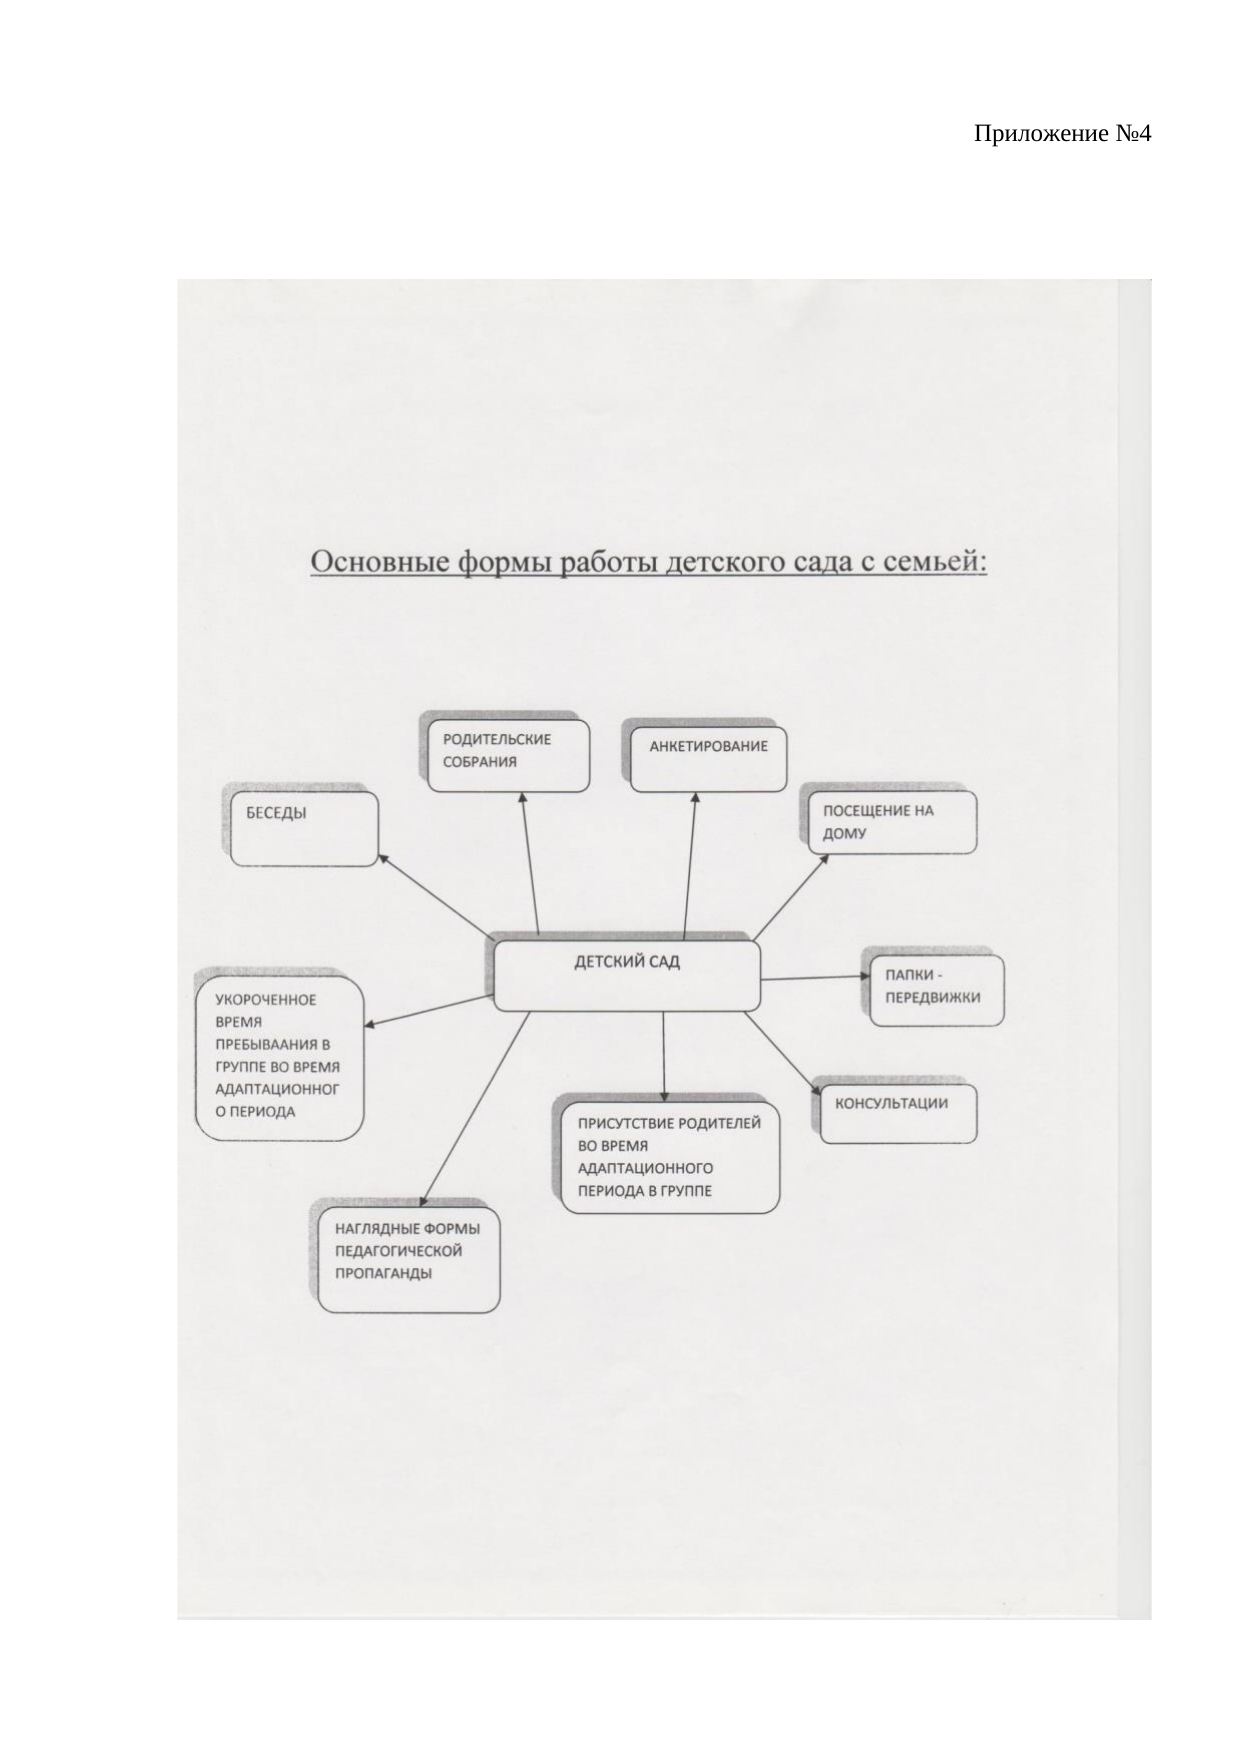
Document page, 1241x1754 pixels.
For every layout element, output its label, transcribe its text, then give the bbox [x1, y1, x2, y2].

picture [177, 279, 1152, 1620]
text Приложение №4 [177, 118, 1152, 147]
